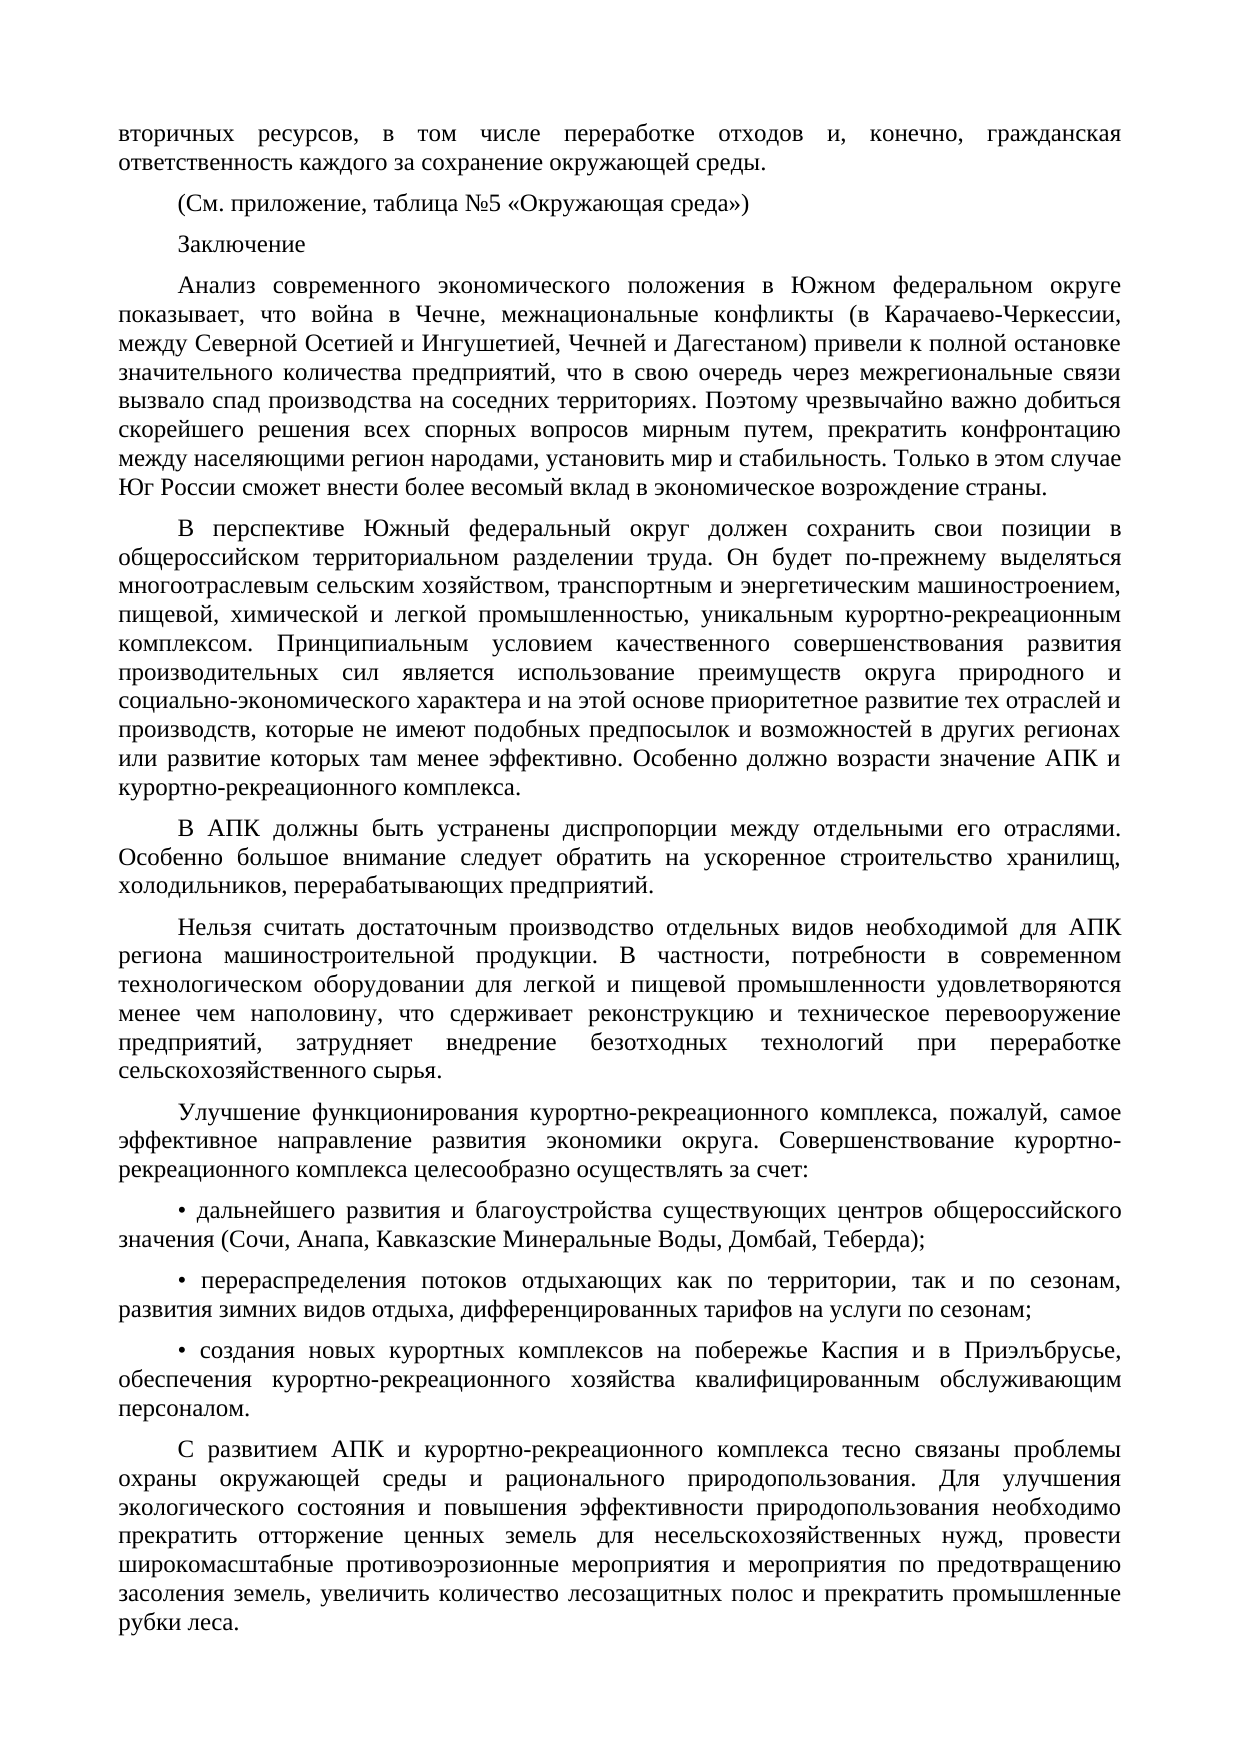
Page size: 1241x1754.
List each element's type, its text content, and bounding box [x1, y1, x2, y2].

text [118, 118, 1122, 176]
text В перспективе Южный федеральный округ должен сохранить свои позиции в общероссийском территориальном разделении труда. Он будет по-прежнему выделяться многоотраслевым сельским хозяйством, транспортным и энергетическим машиностроением, пищевой, химической и легкой промышленностью, уникальным курортно-рекреационным комплексом. Принципиальным условием качественного совершенствования развития производительных сил является использование преимуществ округа природного и социально-экономического характера и на этой основе приоритетное развитие тех отраслей и производств, которые не имеют подобных предпосылок и возможностей в других регионах или развитие которых там менее эффективно. Особенно должно возрасти значение АПК и курортно-рекреационного комплекса. [118, 513, 1122, 801]
text (См. приложение, таблица №5 «Окружающая среда») [118, 188, 1122, 217]
text Заключение [118, 229, 1122, 258]
text Нельзя считать достаточным производство отдельных видов необходимой для АПК региона машиностроительной продукции. В частности, потребности в современном технологическом оборудовании для легкой и пищевой промышленности удовлетворяются менее чем наполовину, что сдерживает реконструкцию и техническое перевооружение предприятий, затрудняет внедрение безотходных технологий при переработке сельскохозяйственного сырья. [118, 912, 1122, 1084]
text Улучшение функционирования курортно-рекреационного комплекса, пожалуй, самое эффективное направление развития экономики округа. Совершенствование курортно-рекреационного комплекса целесообразно осуществлять за счет: [118, 1097, 1122, 1183]
text • дальнейшего развития и благоустройства существующих центров общероссийского значения (Сочи, Анапа, Кавказские Минеральные Воды, Домбай, Теберда); [118, 1196, 1122, 1253]
text Анализ современного экономического положения в Южном федеральном округе показывает, что война в Чечне, межнациональные конфликты (в Карачаево-Черкессии, между Северной Осетией и Ингушетией, Чечней и Дагестаном) привели к полной остановке значительного количества предприятий, что в свою очередь через межрегиональные связи вызвало спад производства на соседних территориях. Поэтому чрезвычайно важно добиться скорейшего решения всех спорных вопросов мирным путем, прекратить конфронтацию между населяющими регион народами, установить мир и стабильность. Только в этом случае Юг России сможет внести более весомый вклад в экономическое возрождение страны. [118, 271, 1122, 501]
text • создания новых курортных комплексов на побережье Каспия и в Приэлъбрусье, обеспечения курортно-рекреационного хозяйства квалифицированным обслуживающим персоналом. [118, 1336, 1122, 1422]
text С развитием АПК и курортно-рекреационного комплекса тесно связаны проблемы охраны окружающей среды и рационального природопользования. Для улучшения экологического состояния и повышения эффективности природопользования необходимо прекратить отторжение ценных земель для несельскохозяйственных нужд, провести широкомасштабные противоэрозионные мероприятия и мероприятия по предотвращению засоления земель, увеличить количество лесозащитных полос и прекратить промышленные рубки леса. [118, 1434, 1122, 1636]
text В АПК должны быть устранены диспропорции между отдельными его отраслями. Особенно большое внимание следует обратить на ускоренное строительство хранилищ, холодильников, перерабатывающих предприятий. [118, 813, 1122, 899]
text • перераспределения потоков отдыхающих как по территории, так и по сезонам, развития зимних видов отдыха, дифференцированных тарифов на услуги по сезонам; [118, 1266, 1122, 1323]
